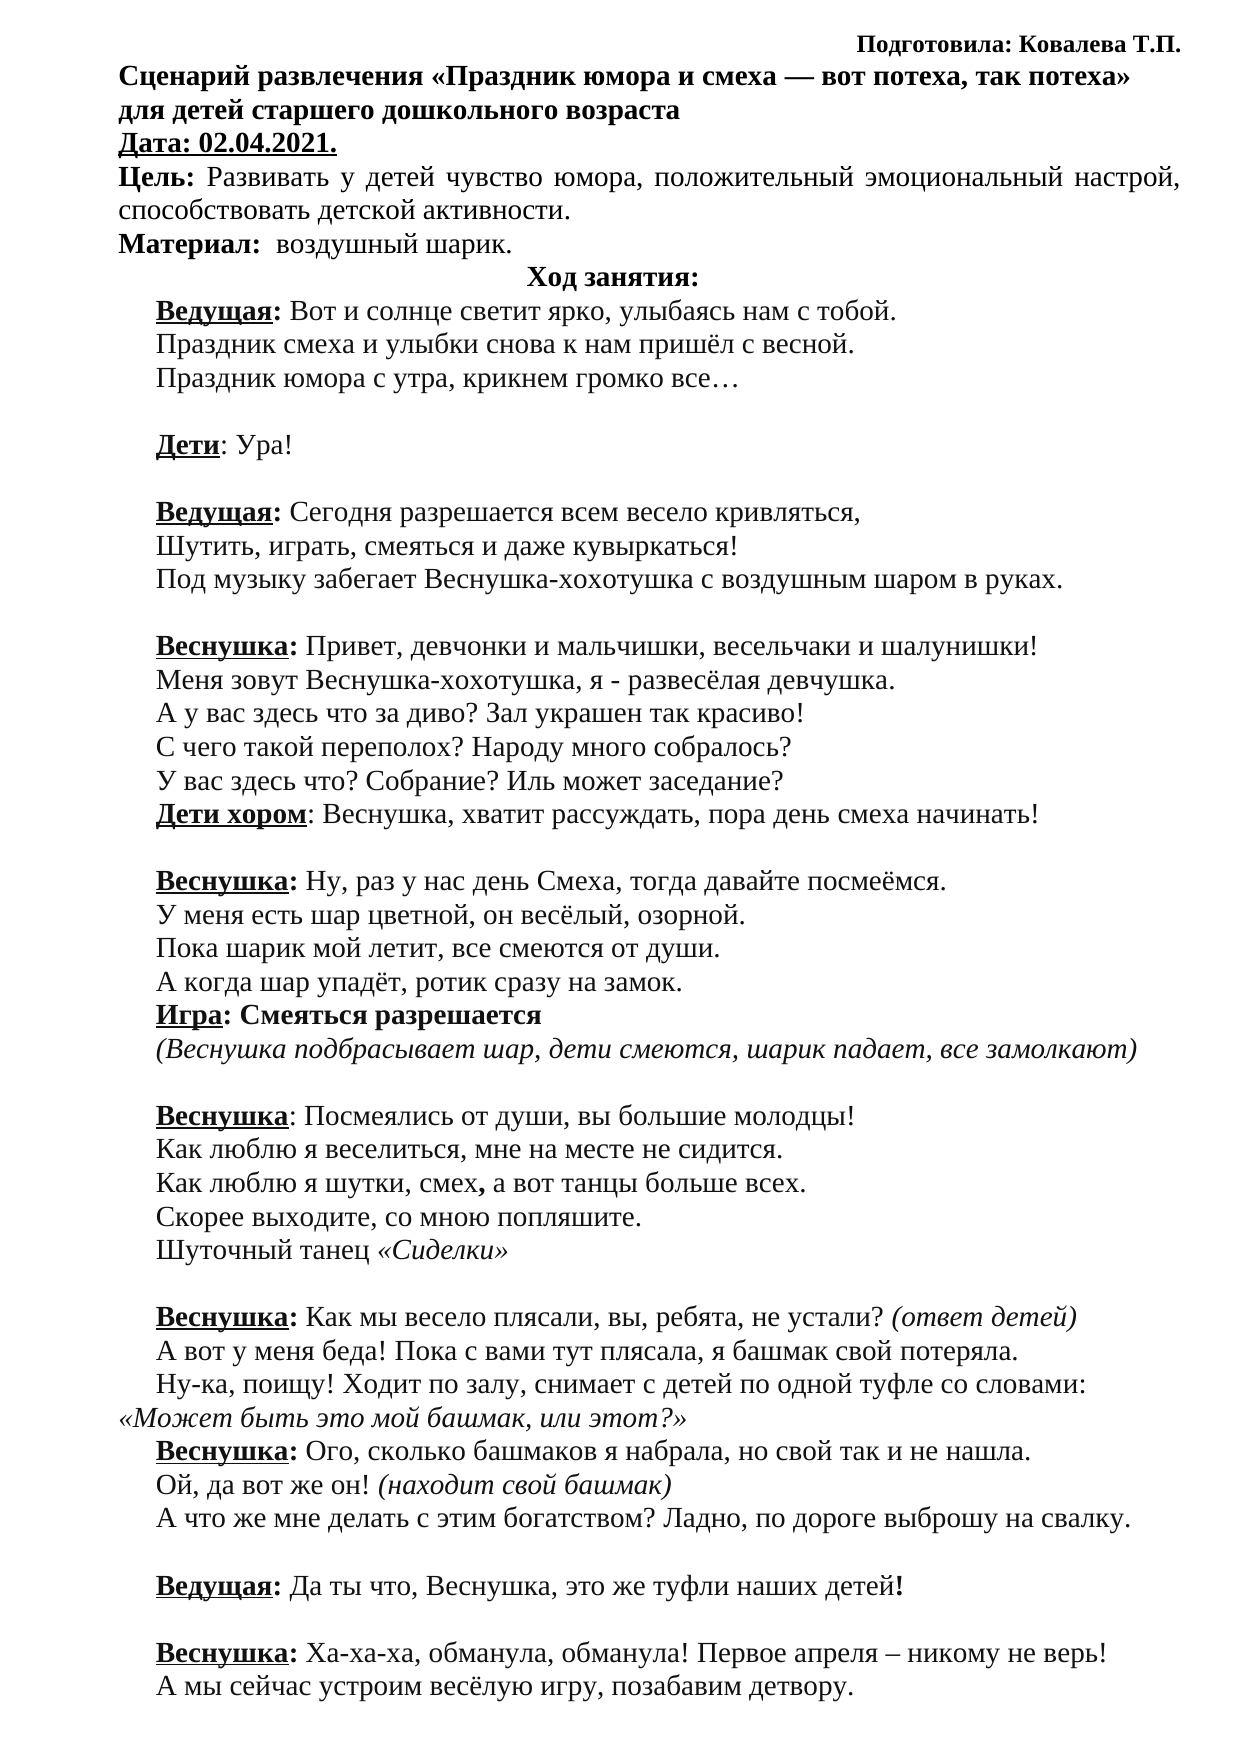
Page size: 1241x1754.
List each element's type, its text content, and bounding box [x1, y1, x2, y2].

text Скорее выходите, со мною попляшите. [118, 1199, 1181, 1232]
text С чего такой переполох? Народу много собралось? [118, 729, 1181, 763]
text Шутить, играть, смеяться и даже кувыркаться! [118, 528, 1181, 561]
text Веснушка: Посмеялись от души, вы большие молодцы! [118, 1098, 1181, 1132]
text У меня есть шар цветной, он весёлый, озорной. [118, 897, 1181, 930]
text Сценарий развлечения «Праздник юмора и смеха — вот потеха, так потеха» для детей старшего дошкольного возраста [118, 58, 1181, 125]
text Дети: Ура! [118, 427, 1181, 461]
text Ведущая: Да ты что, Веснушка, это же туфли наших детей! [118, 1568, 1181, 1601]
text Веснушка: Привет, девчонки и мальчишки, весельчаки и шалунишки! [118, 628, 1181, 662]
text Как люблю я шутки, смех, а вот танцы больше всех. [118, 1165, 1181, 1199]
text Ой, да вот же он! (находит свой башмак) [118, 1467, 1181, 1501]
text Дети хором: Веснушка, хватит рассуждать, пора день смеха начинать! [118, 796, 1181, 830]
text А у вас здесь что за диво? Зал украшен так красиво! [118, 696, 1181, 729]
text Подготовила: Ковалева Т.П. [118, 29, 1181, 58]
text Веснушка: Ну, раз у нас день Смеха, тогда давайте посмеёмся. [118, 863, 1181, 897]
text Веснушка: Ха-ха-ха, обманула, обманула! Первое апреля – никому не верь! [118, 1635, 1181, 1668]
text Ну-ка, поищу! Ходит по залу, снимает с детей по одной туфле со словами: «Может быть это мой башмак, или этот?» [118, 1366, 1181, 1433]
text А мы сейчас устроим весёлую игру, позабавим детвору. [118, 1668, 1181, 1702]
text Как люблю я веселиться, мне на месте не сидится. [118, 1132, 1181, 1165]
text Меня зовут Веснушка-хохотушка, я - развесёлая девчушка. [118, 662, 1181, 696]
text Праздник смеха и улыбки снова к нам пришёл с весной. [118, 327, 1181, 360]
text Ход занятия: [118, 259, 1181, 293]
text Веснушка: Как мы весело плясали, вы, ребята, не устали? (ответ детей) [118, 1299, 1181, 1333]
text (Веснушка подбрасывает шар, дети смеются, шарик падает, все замолкают) [118, 1031, 1181, 1064]
text А что же мне делать с этим богатством? Ладно, по дороге выброшу на свалку. [118, 1501, 1181, 1534]
text Праздник юмора с утра, крикнем громко все… [118, 360, 1181, 394]
text Ведущая: Сегодня разрешается всем весело кривляться, [118, 494, 1181, 528]
text А вот у меня беда! Пока с вами тут плясала, я башмак свой потеряла. [118, 1333, 1181, 1366]
text Пока шарик мой летит, все смеются от души. [118, 930, 1181, 964]
text А когда шар упадёт, ротик сразу на замок. [118, 964, 1181, 997]
text Дата: 02.04.2021. [118, 125, 1181, 159]
text Материал: воздушный шарик. [118, 226, 1181, 259]
text У вас здесь что? Собрание? Иль может заседание? [118, 763, 1181, 796]
text Под музыку забегает Веснушка-хохотушка с воздушным шаром в руках. [118, 561, 1181, 595]
text Шуточный танец «Сиделки» [118, 1232, 1181, 1266]
text Цель: Развивать у детей чувство юмора, положительный эмоциональный настрой, способствовать детской активности. [118, 159, 1181, 226]
text Ведущая: Вот и солнце светит ярко, улыбаясь нам с тобой. [118, 293, 1181, 327]
text Веснушка: Ого, сколько башмаков я набрала, но свой так и не нашла. [118, 1433, 1181, 1467]
text Игра: Смеяться разрешается [118, 997, 1181, 1031]
